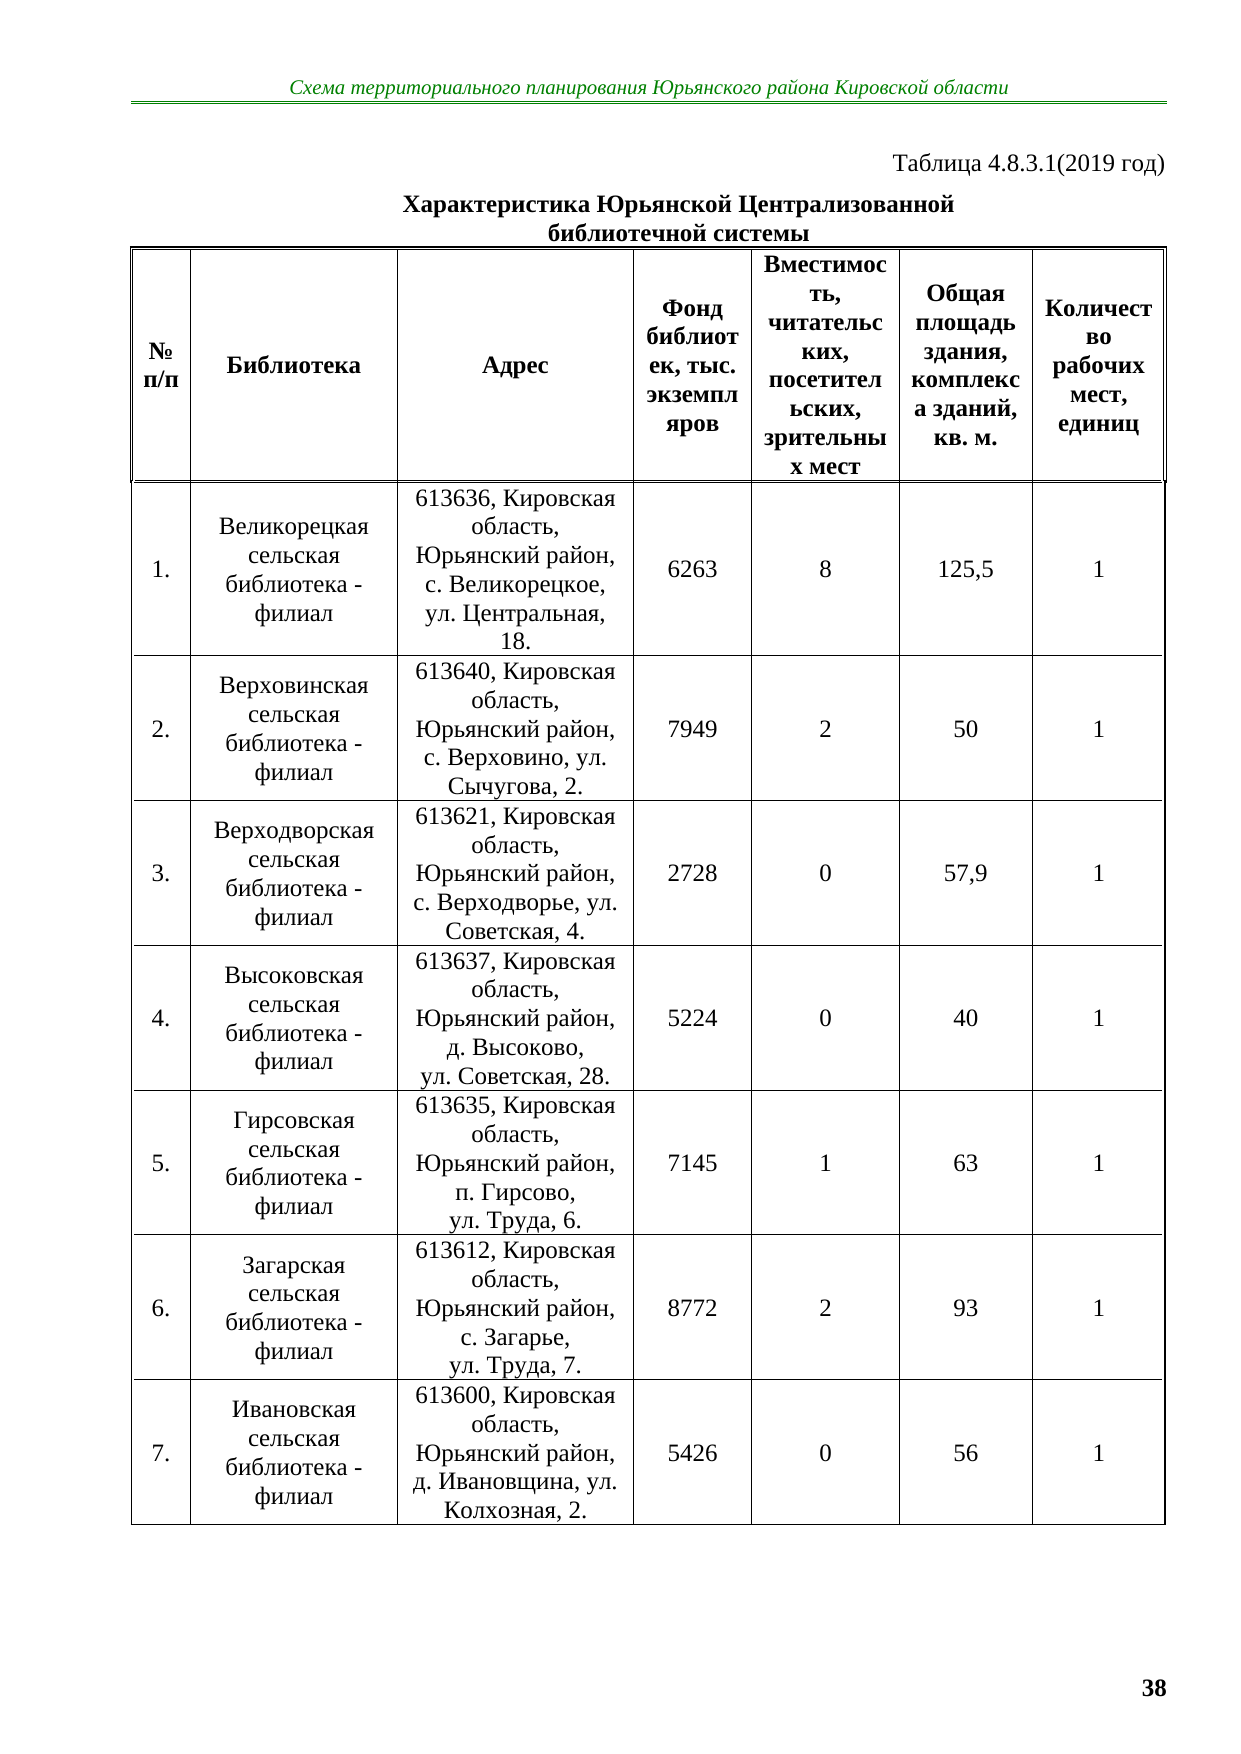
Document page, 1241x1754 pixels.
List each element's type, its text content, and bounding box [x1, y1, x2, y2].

table_cell 0 [752, 946, 899, 1089]
table_cell 4. [132, 945, 190, 1089]
table_cell 613637, Кировская область, Юрьянский район, д. Высоково, ул. Советская, 28. [398, 946, 633, 1089]
table_cell 0 [752, 801, 899, 945]
table_cell 613635, Кировская область, Юрьянский район, п. Гирсово, ул. Труда, 6. [398, 1091, 633, 1234]
table_cell 2 [752, 656, 899, 800]
table_header Общая площадь здания, комплекса зданий, кв. м. [900, 250, 1032, 479]
table_cell 125,5 [900, 483, 1032, 655]
table_cell 613640, Кировская область, Юрьянский район, с. Верховино, ул. Сычугова, 2. [398, 656, 633, 800]
table_cell Великорецкая сельская библиотека - филиал [191, 483, 397, 655]
table_cell 6. [132, 1234, 190, 1379]
table_cell 7145 [634, 1091, 751, 1234]
table_cell 93 [900, 1235, 1032, 1379]
table_cell 5. [132, 1090, 190, 1234]
table_header Библиотека [191, 250, 397, 479]
table_cell 2 [752, 1235, 899, 1379]
table_cell 50 [900, 656, 1032, 800]
table_cell Ивановская сельская библиотека - филиал [191, 1380, 397, 1524]
table_cell 5224 [634, 946, 751, 1089]
table_cell Верховинская сельская библиотека - филиал [191, 656, 397, 800]
table_cell 63 [900, 1091, 1032, 1234]
text Таблица 4.8.3.1(2019 год) [131, 148, 1165, 176]
table_cell 56 [900, 1380, 1032, 1524]
table_cell 1 [1033, 480, 1164, 655]
table_cell 0 [752, 1380, 899, 1524]
table_cell Гирсовская сельская библиотека - филиал [191, 1091, 397, 1234]
table_cell 1 [752, 1091, 899, 1234]
table_cell 57,9 [900, 801, 1032, 945]
text Характеристика Юрьянской Централизованной [190, 189, 1167, 218]
table_cell 1 [1033, 655, 1164, 800]
table_cell 1 [1033, 1234, 1164, 1379]
table_cell 613636, Кировская область, Юрьянский район, с. Великорецкое, ул. Центральная, 18. [398, 483, 633, 655]
text библиотечной системы [190, 218, 1167, 246]
table_header № п/п [133, 250, 190, 479]
table_cell 613612, Кировская область, Юрьянский район, с. Загарье, ул. Труда, 7. [398, 1235, 633, 1379]
table_cell 2728 [634, 801, 751, 945]
table_cell Высоковская сельская библиотека - филиал [191, 946, 397, 1089]
table_cell Верходворская сельская библиотека - филиал [191, 801, 397, 945]
table_cell 613621, Кировская область, Юрьянский район, с. Верходворье, ул. Советская, 4. [398, 801, 633, 945]
table_cell 7949 [634, 656, 751, 800]
table_header Вместимость, читательских, посетительских, зрительных мест [752, 250, 899, 479]
table_cell Загарская сельская библиотека - филиал [191, 1235, 397, 1379]
table_cell 1 [1033, 1379, 1164, 1524]
table_cell 6263 [634, 483, 751, 655]
table_header Количество рабочих мест, единиц [1033, 250, 1163, 479]
table_header Адрес [398, 250, 633, 479]
table_cell 1 [1033, 1090, 1164, 1234]
table_cell 2. [132, 655, 190, 800]
table_cell 8772 [634, 1235, 751, 1379]
table_cell 8 [752, 483, 899, 655]
table_cell 7. [132, 1379, 190, 1524]
table_header Фонд библиотек, тыс. экземпляров [634, 250, 751, 479]
table_cell 3. [132, 800, 190, 945]
table_cell 1 [1033, 800, 1164, 945]
table_cell 613600, Кировская область, Юрьянский район, д. Ивановщина, ул. Колхозная, 2. [398, 1380, 633, 1524]
table_cell 1 [1033, 945, 1164, 1089]
table_cell 40 [900, 946, 1032, 1089]
table_cell 5426 [634, 1380, 751, 1524]
table_cell 1. [132, 480, 190, 655]
